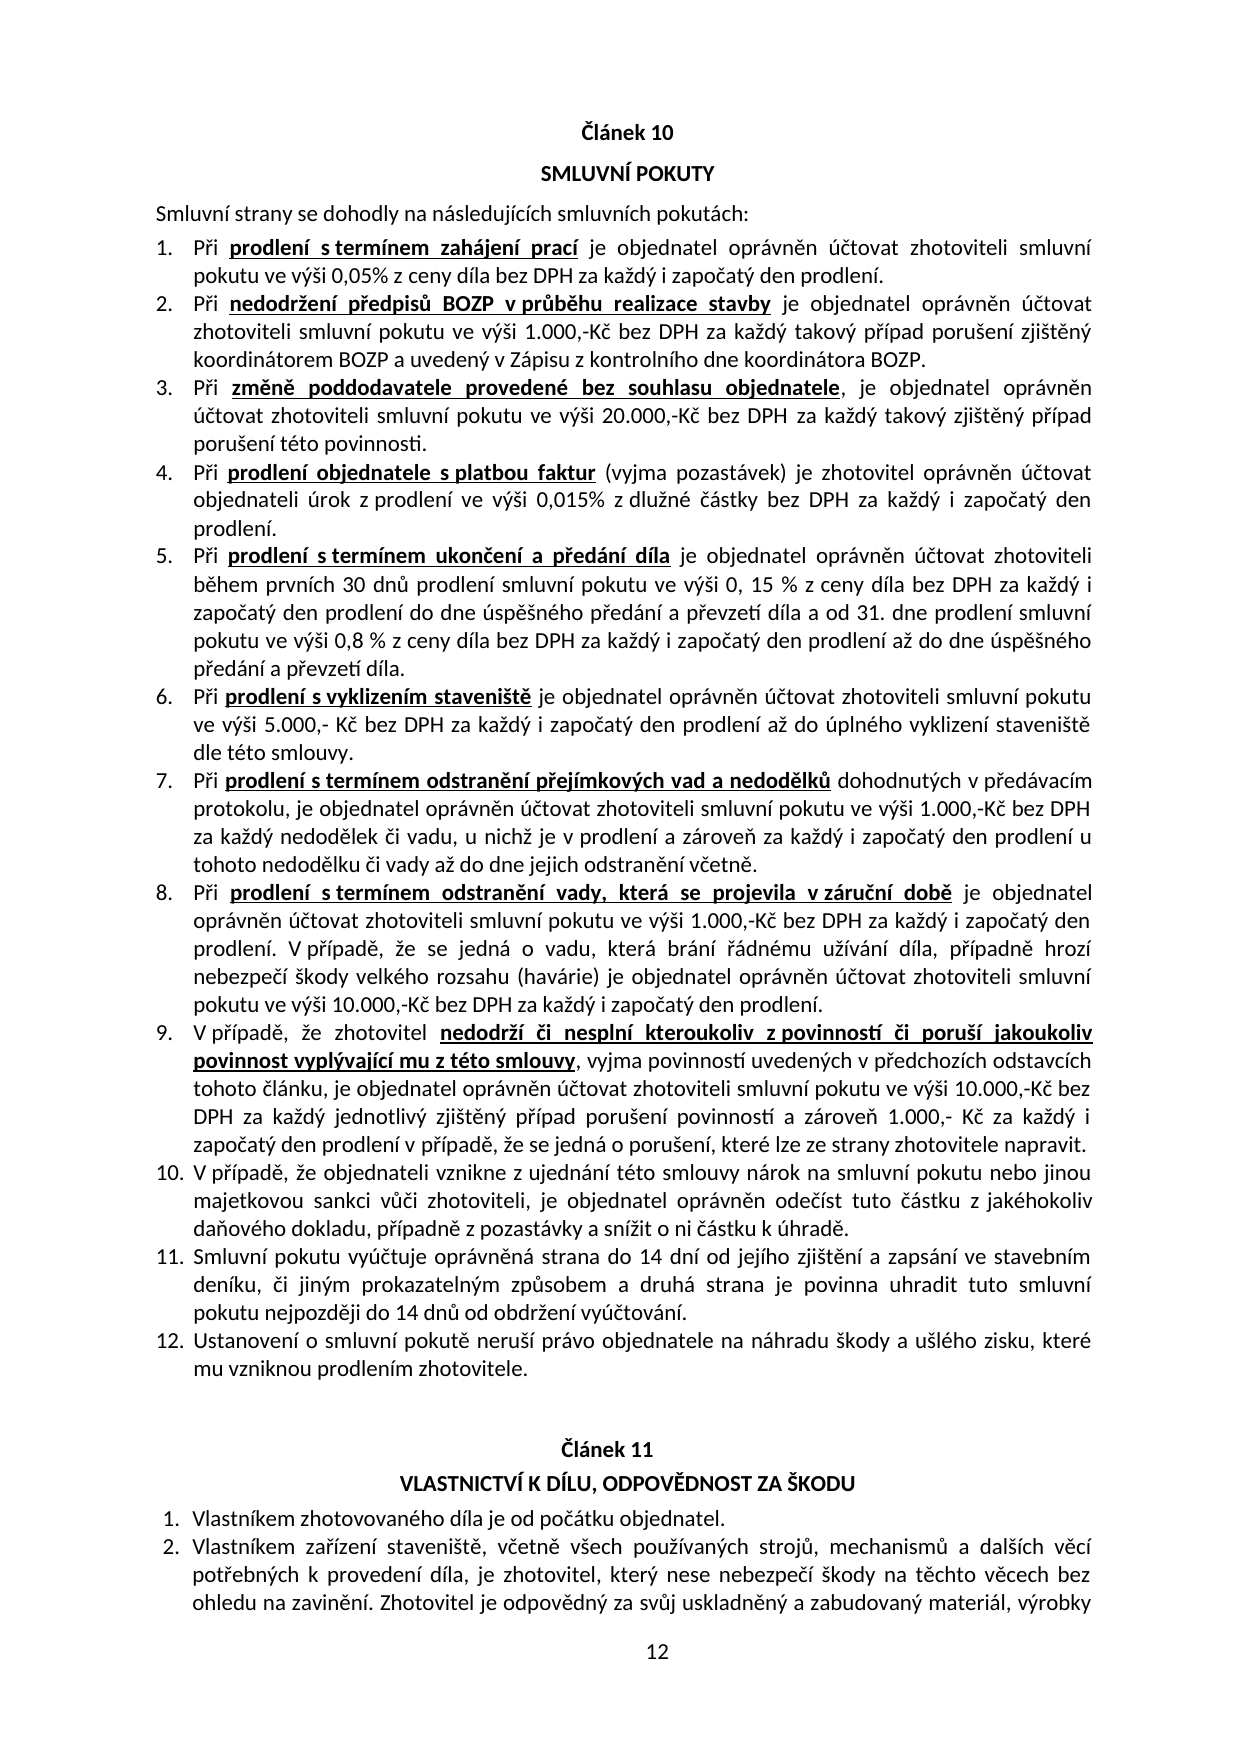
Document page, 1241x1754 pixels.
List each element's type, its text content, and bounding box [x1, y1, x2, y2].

text Vlastnictví k dílu, odpovědnost za škodu [162, 1469, 1093, 1498]
list Při prodlení s termínem odstranění vady, která se projevila v záruční době je objednatel oprávněn účtovat zhotoviteli smluvní pokutu ve výši 1.000,-Kč bez DPH za každý i započatý den prodlení. V případě, že se jedná o vadu, která brání řádnému užívání díla, případně hrozí nebezpečí škody velkého rozsahu (havárie) je objednatel oprávněn účtovat zhotoviteli smluvní pokutu ve výši 10.000,-Kč bez DPH za každý i započatý den prodlení. [156, 878, 1093, 1018]
text Smluvní pokuty [162, 159, 1093, 187]
subtitle Článek 11 [162, 1435, 1093, 1463]
list Při prodlení s vyklizením staveniště je objednatel oprávněn účtovat zhotoviteli smluvní pokutu ve výši 5.000,- Kč bez DPH za každý i započatý den prodlení až do úplného vyklizení staveniště dle této smlouvy. [156, 682, 1093, 766]
list Při prodlení s termínem zahájení prací je objednatel oprávněn účtovat zhotoviteli smluvní pokutu ve výši 0,05% z ceny díla bez DPH za každý i započatý den prodlení. [156, 233, 1093, 289]
list Ustanovení o smluvní pokutě neruší právo objednatele na náhradu škody a ušlého zisku, které mu vzniknou prodlením zhotovitele. [156, 1326, 1093, 1382]
subtitle Článek 10 [162, 118, 1093, 146]
list Smluvní pokutu vyúčtuje oprávněná strana do 14 dní od jejího zjištění a zapsání ve stavebním deníku, či jiným prokazatelným způsobem a druhá strana je povinna uhradit tuto smluvní pokutu nejpozději do 14 dnů od obdržení vyúčtování. [156, 1242, 1093, 1326]
text Smluvní strany se dohodly na následujících smluvních pokutách: [118, 199, 1093, 227]
list Při nedodržení předpisů BOZP v průběhu realizace stavby je objednatel oprávněn účtovat zhotoviteli smluvní pokutu ve výši 1.000,-Kč bez DPH za každý takový případ porušení zjištěný koordinátorem BOZP a uvedený v Zápisu z kontrolního dne koordinátora BOZP. [156, 289, 1093, 373]
list Vlastníkem zhotovovaného díla je od počátku objednatel. [162, 1504, 1093, 1532]
list Při prodlení objednatele s platbou faktur (vyjma pozastávek) je zhotovitel oprávněn účtovat objednateli úrok z prodlení ve výši 0,015% z dlužné částky bez DPH za každý i započatý den prodlení. [156, 458, 1093, 542]
list Při prodlení s termínem ukončení a předání díla je objednatel oprávněn účtovat zhotoviteli během prvních 30 dnů prodlení smluvní pokutu ve výši 0, 15 % z ceny díla bez DPH za každý i započatý den prodlení do dne úspěšného předání a převzetí díla a od 31. dne prodlení smluvní pokutu ve výši 0,8 % z ceny díla bez DPH za každý i započatý den prodlení až do dne úspěšného předání a převzetí díla. [156, 542, 1093, 682]
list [162, 1532, 1093, 1616]
list V případě, že zhotovitel nedodrží či nesplní kteroukoliv z povinností či poruší jakoukoliv povinnost vyplývající mu z této smlouvy, vyjma povinností uvedených v předchozích odstavcích tohoto článku, je objednatel oprávněn účtovat zhotoviteli smluvní pokutu ve výši 10.000,-Kč bez DPH za každý jednotlivý zjištěný případ porušení povinností a zároveň 1.000,- Kč za každý i započatý den prodlení v případě, že se jedná o porušení, které lze ze strany zhotovitele napravit. [156, 1018, 1093, 1158]
list V případě, že objednateli vznikne z ujednání této smlouvy nárok na smluvní pokutu nebo jinou majetkovou sankci vůči zhotoviteli, je objednatel oprávněn odečíst tuto částku z jakéhokoliv daňového dokladu, případně z pozastávky a snížit o ni částku k úhradě. [156, 1158, 1093, 1242]
list Při změně poddodavatele provedené bez souhlasu objednatele, je objednatel oprávněn účtovat zhotoviteli smluvní pokutu ve výši 20.000,-Kč bez DPH za každý takový zjištěný případ porušení této povinnosti. [156, 373, 1093, 458]
list Při prodlení s termínem odstranění přejímkových vad a nedodělků dohodnutých v předávacím protokolu, je objednatel oprávněn účtovat zhotoviteli smluvní pokutu ve výši 1.000,-Kč bez DPH za každý nedodělek či vadu, u nichž je v prodlení a zároveň za každý i započatý den prodlení u tohoto nedodělku či vady až do dne jejich odstranění včetně. [156, 766, 1093, 878]
